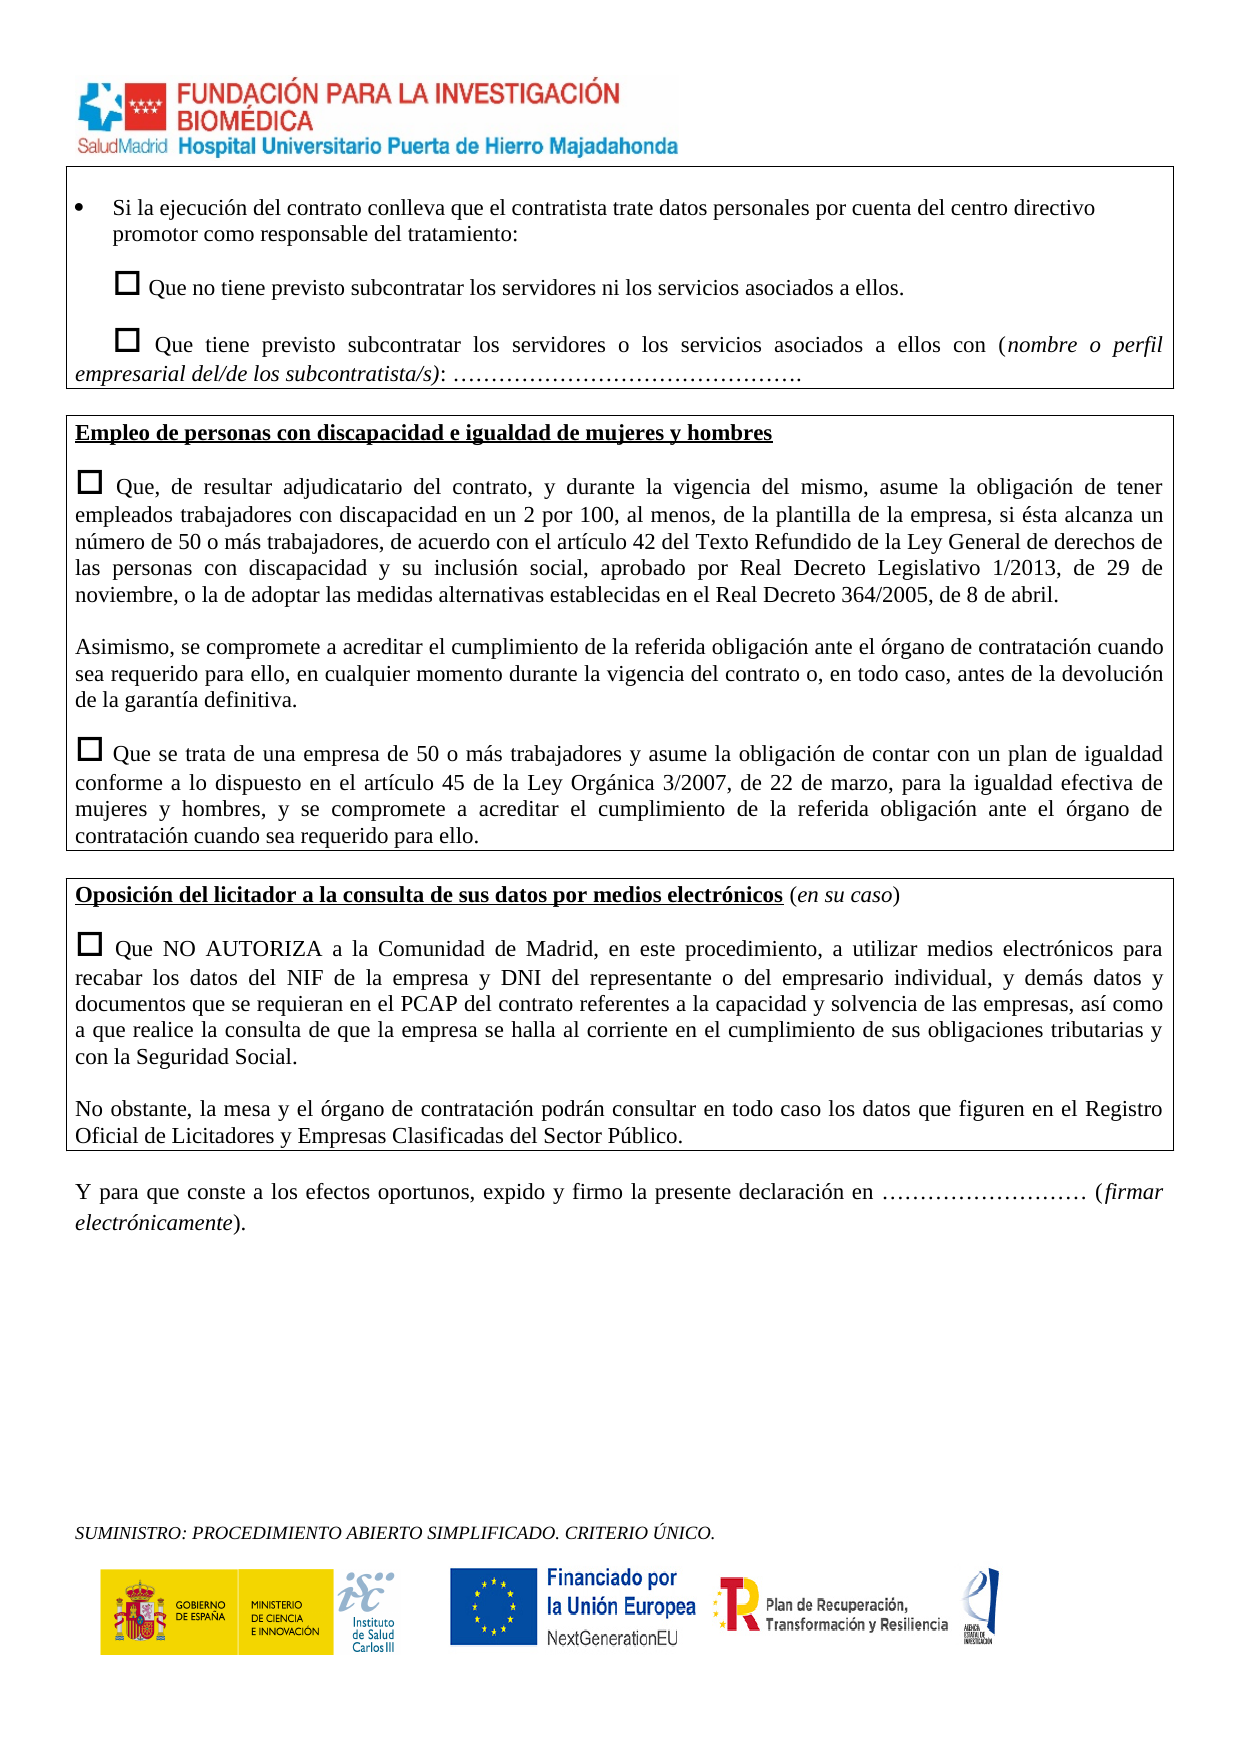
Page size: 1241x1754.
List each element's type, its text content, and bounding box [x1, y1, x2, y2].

text Y para que conste a los efectos oportunos, expido y firmo la presente declaración en ……………………… (firmar electrónicamente). [75, 1178, 1165, 1236]
text Que se trata de una empresa de 50 o más trabajadores y asume la obligación de contar con un plan de igualdad conforme a lo dispuesto en el artículo 45 de la Ley Orgánica 3/2007, de 22 de marzo, para la igualdad efectiva de mujeres y hombres, y se compromete a acreditar el cumplimiento de la referida obligación ante el órgano de contratación cuando sea requerido para ello. [67, 736, 1173, 850]
list Si la ejecución del contrato conlleva que el contratista trate datos personales por cuenta del centro directivo promotor como responsable del tratamiento: [75, 193, 1165, 246]
text Que no tiene previsto subcontratar los servidores ni los servicios asociados a ellos. [75, 273, 1165, 303]
text Que tiene previsto subcontratar los servidores o los servicios asociados a ellos con (nombre o perfil empresarial del/de los subcontratista/s): ………………………………………. [67, 328, 1173, 388]
text Que, de resultar adjudicatario del contrato, y durante la vigencia del mismo, asume la obligación de tener empleados trabajadores con discapacidad en un 2 por 100, al menos, de la plantilla de la empresa, si ésta alcanza un número de 50 o más trabajadores, de acuerdo con el artículo 42 del Texto Refundido de la Ley General de derechos de las personas con discapacidad y su inclusión social, aprobado por Real Decreto Legislativo 1/2013, de 29 de noviembre, o la de adoptar las medidas alternativas establecidas en el Real Decreto 364/2005, de 8 de abril. [75, 471, 1165, 607]
text Oposición del licitador a la consulta de sus datos por medios electrónicos (en su caso) [67, 879, 1173, 907]
picture [75, 75, 680, 161]
text No obstante, la mesa y el órgano de contratación podrán consultar en todo caso los datos que figuren en el Registro Oficial de Licitadores y Empresas Clasificadas del Sector Público. [67, 1092, 1173, 1150]
text Empleo de personas con discapacidad e igualdad de mujeres y hombres [67, 416, 1173, 445]
picture [100, 1569, 402, 1655]
text Que NO AUTORIZA a la Comunidad de Madrid, en este procedimiento, a utilizar medios electrónicos para recabar los datos del NIF de la empresa y DNI del representante o del empresario individual, y demás datos y documentos que se requieran en el PCAP del contrato referentes a la capacidad y solvencia de las empresas, así como a que realice la consulta de que la empresa se halla al corriente en el cumplimiento de sus obligaciones tributarias y con la Seguridad Social. [75, 933, 1165, 1069]
text Asimismo, se compromete a acreditar el cumplimiento de la referida obligación ante el órgano de contratación cuando sea requerido para ello, en cualquier momento durante la vigencia del contrato o, en todo caso, antes de la devolución de la garantía definitiva. [75, 633, 1165, 712]
picture [447, 1557, 1009, 1655]
